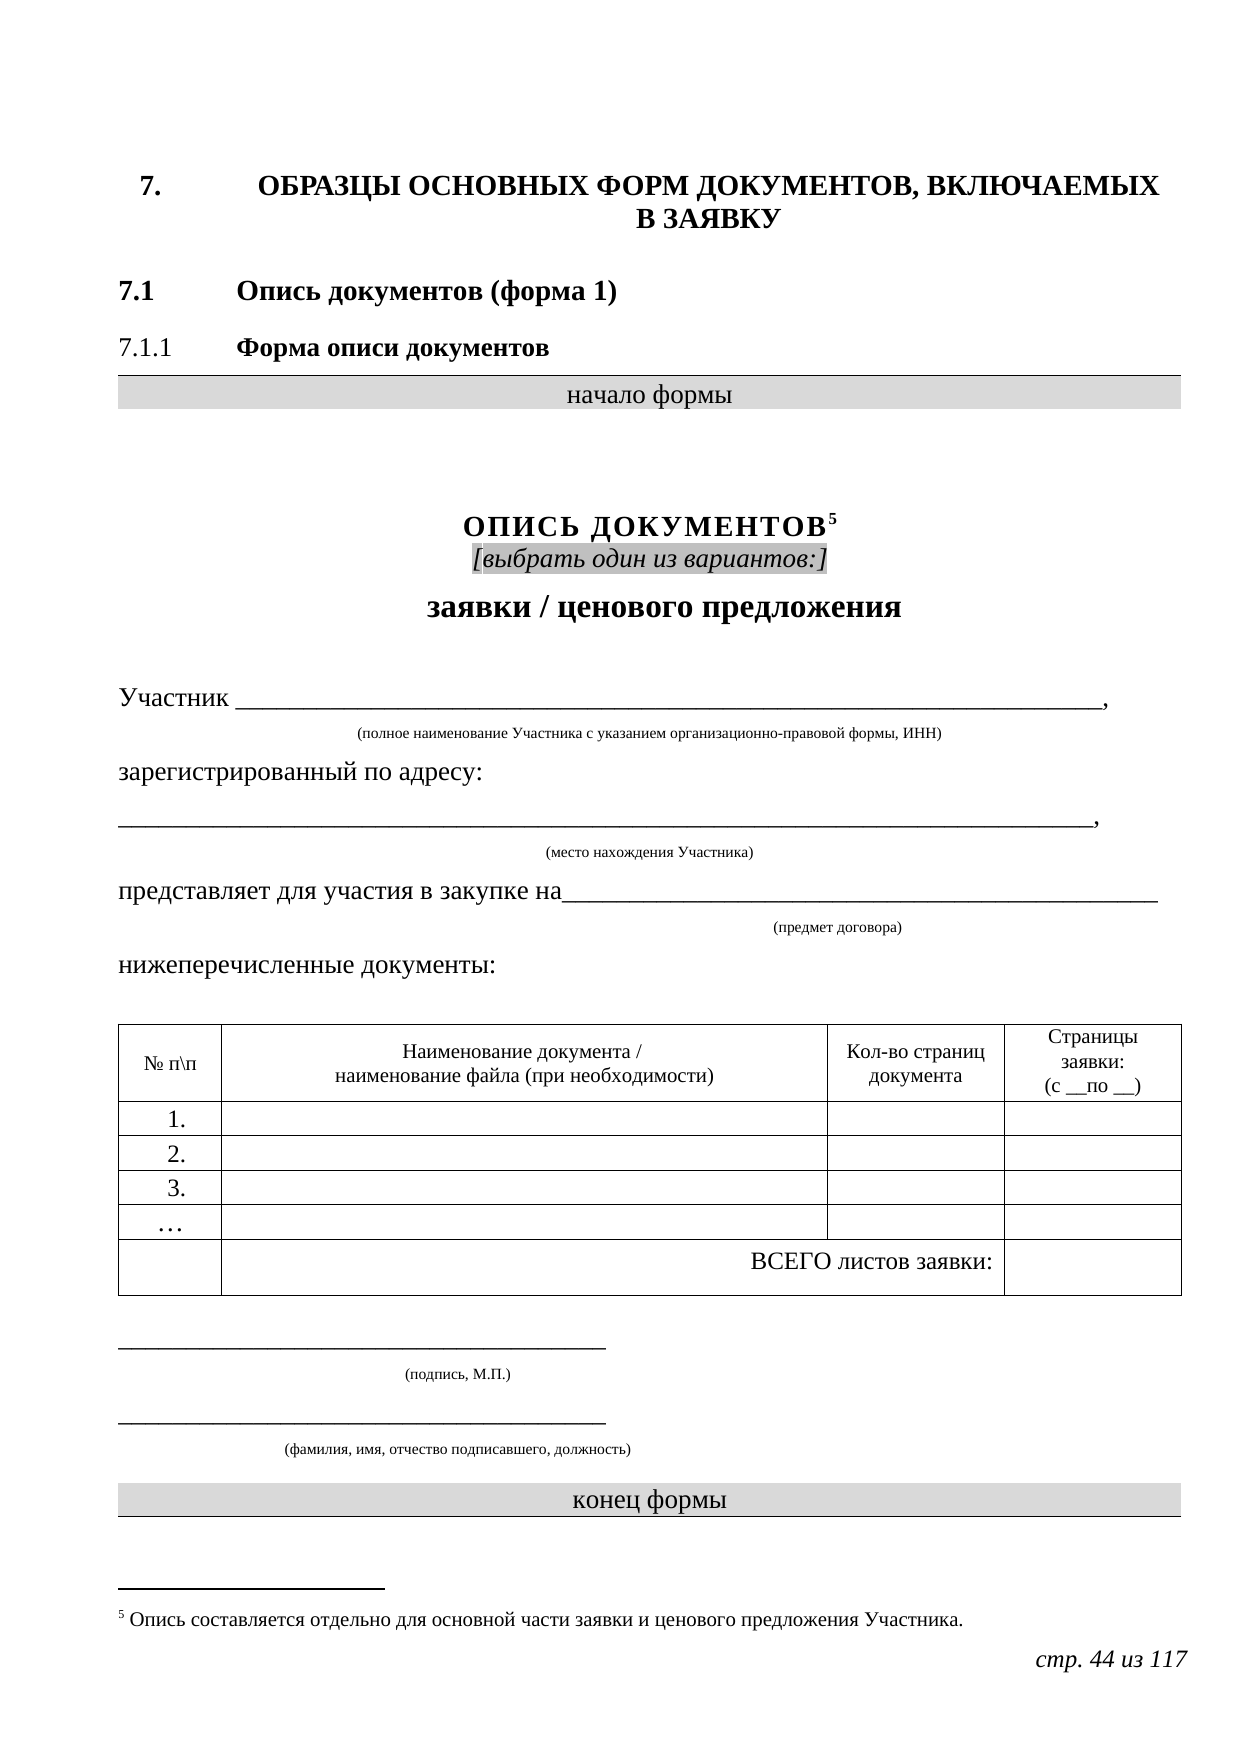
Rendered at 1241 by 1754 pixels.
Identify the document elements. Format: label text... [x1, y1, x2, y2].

table_cell [119, 1240, 221, 1295]
text ________________________________________________________________________, [118, 799, 1181, 830]
text представляет для участия в закупке на____________________________________________ [118, 874, 1181, 905]
text ____________________________________ [118, 1321, 1181, 1352]
table_header № п\п [119, 1025, 221, 1101]
table_cell [222, 1102, 827, 1135]
table_cell [1005, 1205, 1181, 1239]
text конец формы [118, 1483, 1181, 1516]
text [выбрать один из вариантов:] [118, 542, 1181, 574]
table_cell … [119, 1205, 221, 1239]
table_cell [1005, 1102, 1181, 1135]
text нижеперечисленные документы: [118, 949, 1181, 980]
subtitle ОБРАЗЦЫ ОСНОВНЫХ ФОРМ ДОКУМЕНТОВ, ВКЛЮЧАЕМЫХ В ЗАЯВКУ [118, 168, 1181, 235]
table_cell [119, 1102, 221, 1135]
table_cell [222, 1171, 827, 1204]
table_cell [1005, 1136, 1181, 1170]
table_cell [222, 1205, 827, 1239]
list заявки / ценового предложения [148, 586, 1181, 624]
list Форма описи документов [118, 331, 1181, 362]
text (место нахождения Участника) [118, 843, 1181, 874]
table_cell ВСЕГО листов заявки: [222, 1240, 1004, 1295]
table_cell [1005, 1240, 1181, 1295]
text Участник ________________________________________________________________, [118, 681, 1181, 712]
table_cell [119, 1171, 221, 1204]
subtitle Опись документов (форма 1) [118, 273, 1181, 306]
table_cell [828, 1102, 1004, 1135]
table_cell [828, 1205, 1004, 1239]
text зарегистрированный по адресу: [118, 755, 1181, 787]
table_cell [1005, 1171, 1181, 1204]
text (фамилия, имя, отчество подписавшего, должность) [118, 1439, 797, 1471]
text (предмет договора) [118, 917, 1181, 949]
text ОПИСЬ ДОКУМЕНТОВ [118, 509, 1181, 542]
table_cell [828, 1136, 1004, 1170]
table_header Страницы заявки: (с __по __) [1005, 1025, 1181, 1101]
table_cell [828, 1171, 1004, 1204]
text ____________________________________ [118, 1396, 1181, 1427]
text (полное наименование Участника с указанием организационно-правовой формы, ИНН) [118, 724, 1181, 755]
text начало формы [118, 376, 1181, 409]
table_header Наименование документа / наименование файла (при необходимости) [222, 1025, 827, 1101]
table_cell [119, 1136, 221, 1170]
table_cell [222, 1136, 827, 1170]
text (подпись, М.П.) [118, 1365, 797, 1396]
table_header Кол-во страниц документа [828, 1025, 1004, 1101]
